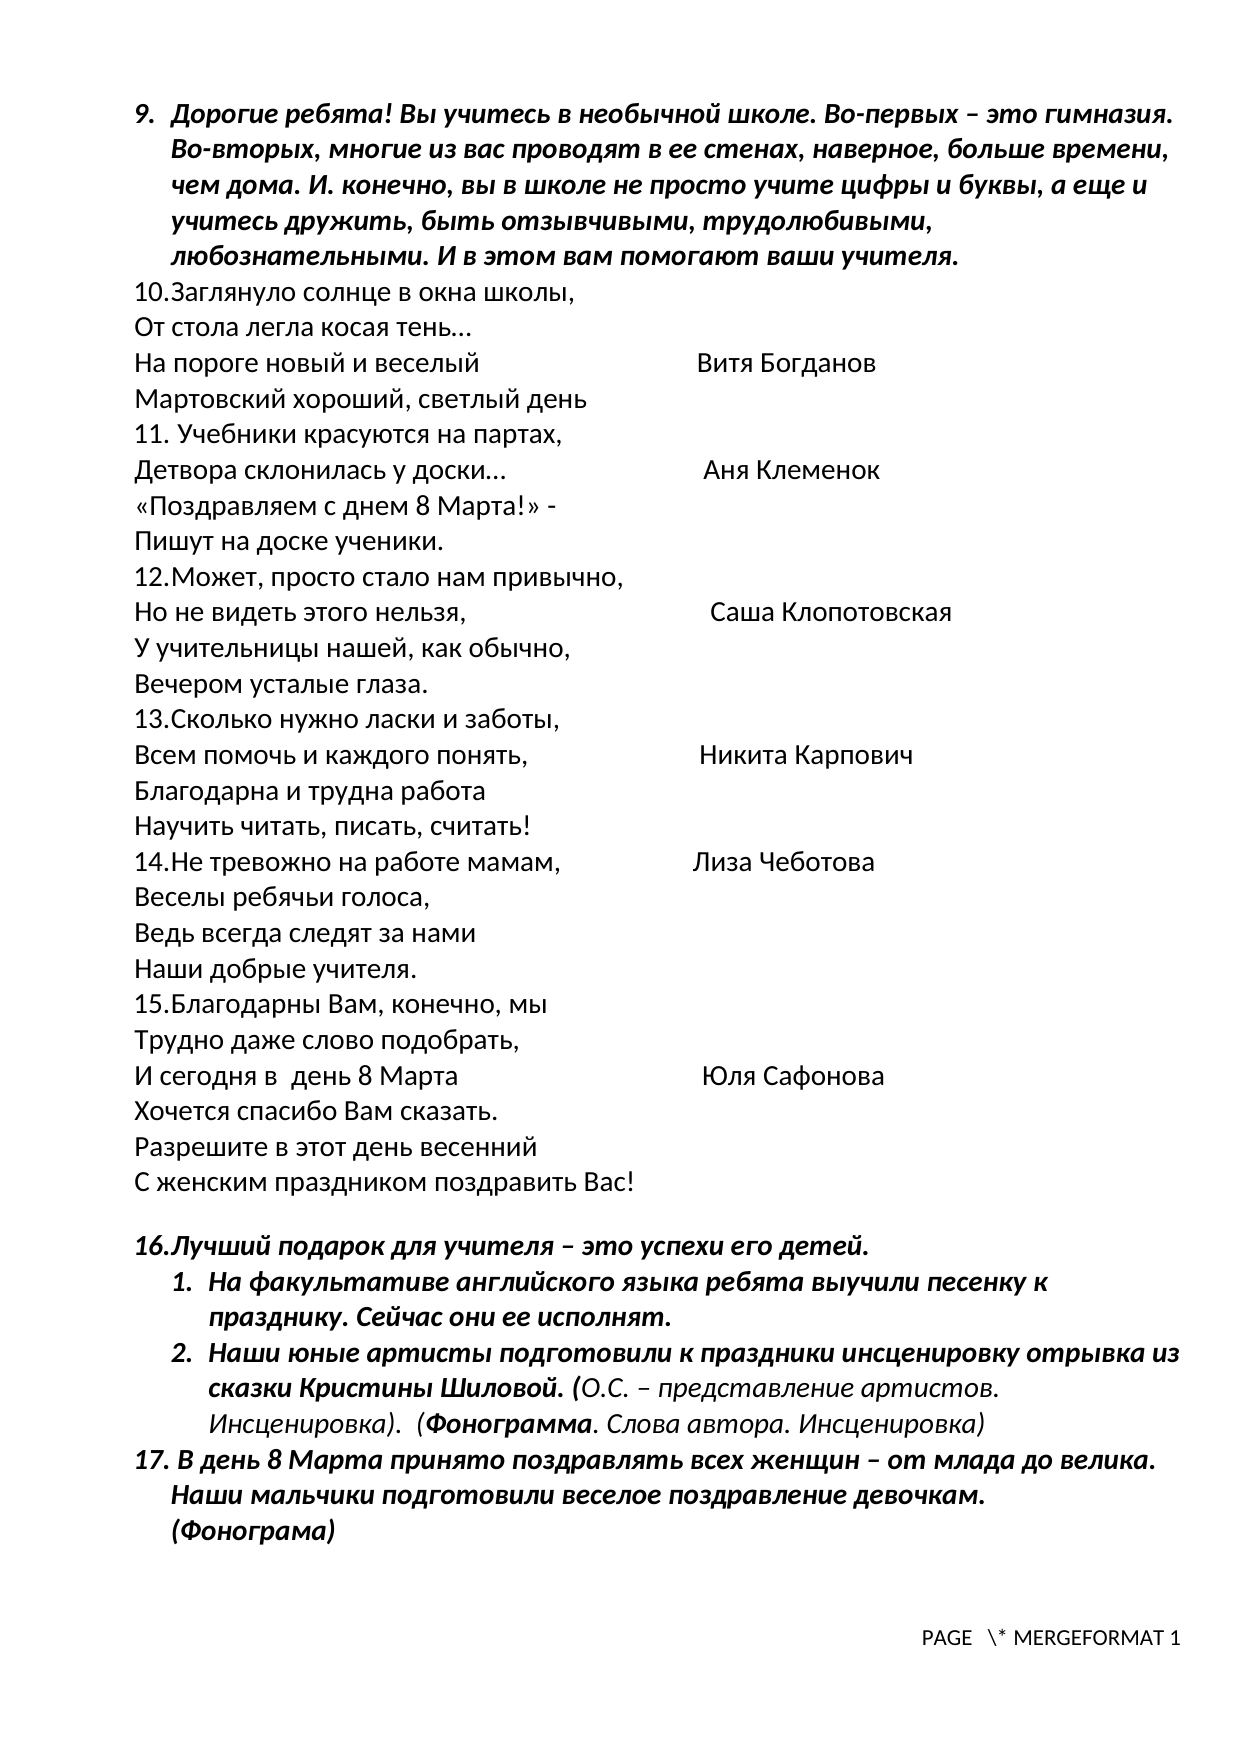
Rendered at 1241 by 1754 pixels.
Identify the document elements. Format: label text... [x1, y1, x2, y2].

list Благодарны Вам, конечно, мы [133, 985, 1181, 1021]
text Благодарна и трудна работа [134, 772, 1181, 807]
text Вечером усталые глаза. [134, 665, 1181, 700]
text Веселы ребячьи голоса, [134, 878, 1181, 914]
text «Поздравляем с днем 8 Марта!» - [134, 487, 1181, 522]
list Лучший подарок для учителя – это успехи его детей. [133, 1227, 1181, 1263]
text На пороге новый и веселый Витя Богданов [134, 344, 1181, 380]
list Может, просто стало нам привычно, [133, 558, 1181, 593]
text Разрешите в этот день весенний [134, 1128, 1181, 1163]
text Мартовский хороший, светлый день [134, 380, 1181, 415]
text Хочется спасибо Вам сказать. [134, 1092, 1181, 1128]
text Пишут на доске ученики. [134, 522, 1181, 558]
text (Фонограма) [171, 1512, 1181, 1548]
text Трудно даже слово подобрать, [134, 1021, 1181, 1057]
list Сколько нужно ласки и заботы, [133, 700, 1181, 736]
list Наши юные артисты подготовили к праздники инсценировку отрывка из сказки Кристины Шиловой. (О.С. – представление артистов. Инсценировка). (Фонограмма. Слова автора. Инсценировка) [171, 1334, 1181, 1441]
list Заглянуло солнце в окна школы, [133, 273, 1181, 308]
text И сегодня в день 8 Марта Юля Сафонова [134, 1057, 1181, 1092]
text Но не видеть этого нельзя, Саша Клопотовская [134, 593, 1181, 629]
list В день 8 Марта принято поздравлять всех женщин – от млада до велика. Наши мальчики подготовили веселое поздравление девочкам. [133, 1441, 1181, 1512]
text Ведь всегда следят за нами [134, 914, 1181, 950]
list Учебники красуются на партах, [133, 415, 1181, 451]
text Научить читать, писать, считать! [134, 807, 1181, 843]
list Дорогие ребята! Вы учитесь в необычной школе. Во-первых – это гимназия. Во-вторых, многие из вас проводят в ее стенах, наверное, больше времени, чем дома. И. конечно, вы в школе не просто учите цифры и буквы, а еще и учитесь дружить, быть отзывчивыми, трудолюбивыми, любознательными. И в этом вам помогают ваши учителя. [133, 95, 1181, 273]
text Наши добрые учителя. [134, 950, 1181, 985]
list Не тревожно на работе мамам, Лиза Чеботова [133, 843, 1181, 878]
text Всем помочь и каждого понять, Никита Карпович [134, 736, 1181, 772]
text Детвора склонилась у доски… Аня Клеменок [134, 451, 1181, 487]
text С женским праздником поздравить Вас! [134, 1163, 1181, 1199]
text У учительницы нашей, как обычно, [134, 629, 1181, 665]
text От стола легла косая тень… [134, 308, 1181, 344]
list На факультативе английского языка ребята выучили песенку к празднику. Сейчас они ее исполнят. [171, 1263, 1181, 1334]
